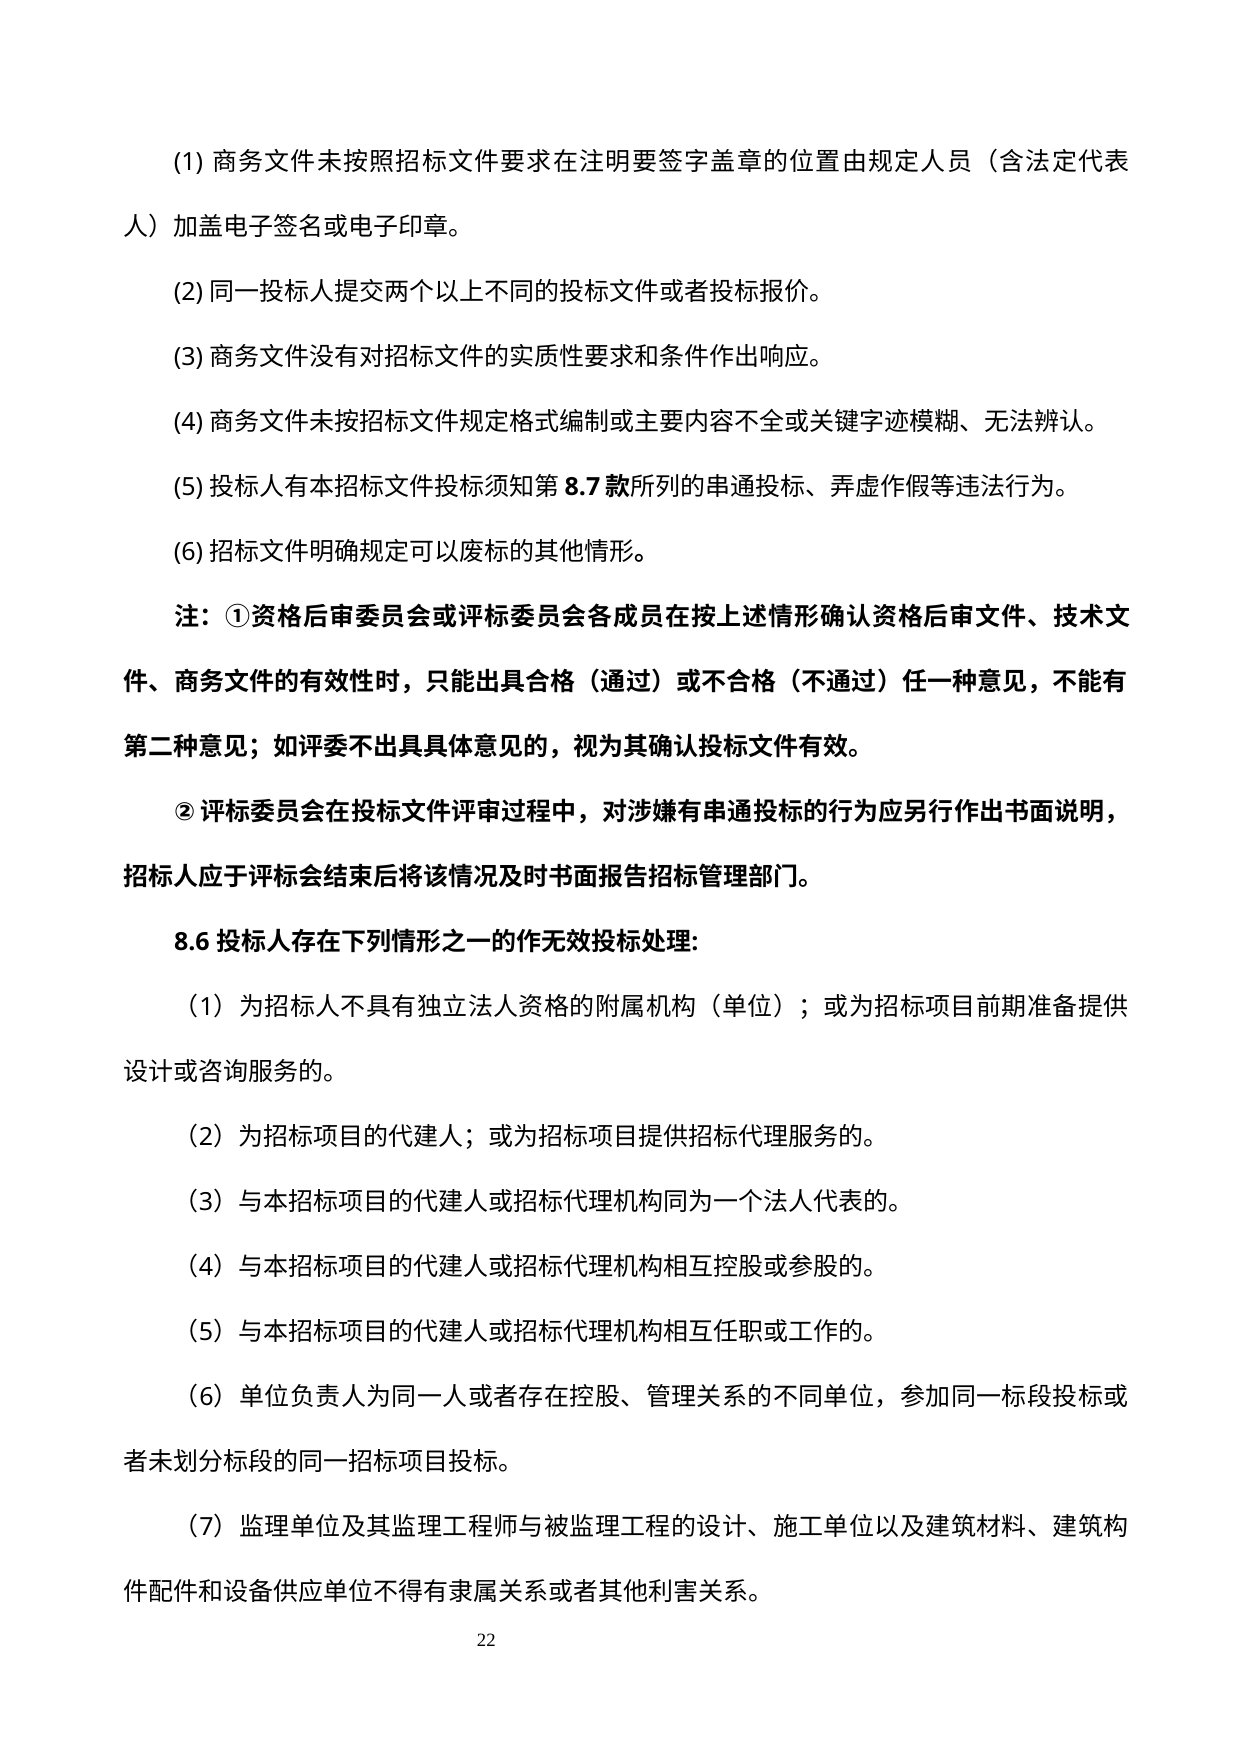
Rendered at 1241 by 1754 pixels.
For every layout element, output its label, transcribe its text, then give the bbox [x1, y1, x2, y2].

text （1）为招标人不具有独立法人资格的附属机构（单位）；或为招标项目前期准备提供设计或咨询服务的。 [124, 972, 1130, 1102]
text （7）监理单位及其监理工程师与被监理工程的设计、施工单位以及建筑材料、建筑构件配件和设备供应单位不得有隶属关系或者其他利害关系。 [124, 1492, 1130, 1622]
text (3) 商务文件没有对招标文件的实质性要求和条件作出响应。 [124, 322, 1130, 387]
text （3）与本招标项目的代建人或招标代理机构同为一个法人代表的。 [124, 1167, 1130, 1232]
text ②评标委员会在投标文件评审过程中，对涉嫌有串通投标的行为应另行作出书面说明，招标人应于评标会结束后将该情况及时书面报告招标管理部门。 [124, 777, 1130, 907]
text (5) 投标人有本招标文件投标须知第8.7款所列的串通投标、弄虚作假等违法行为。 [124, 452, 1130, 517]
text (6) 招标文件明确规定可以废标的其他情形。 [124, 517, 1130, 582]
text 注：①资格后审委员会或评标委员会各成员在按上述情形确认资格后审文件、技术文件、商务文件的有效性时，只能出具合格（通过）或不合格（不通过）任一种意见，不能有第二种意见；如评委不出具具体意见的，视为其确认投标文件有效。 [124, 582, 1130, 777]
text 8.6 投标人存在下列情形之一的作无效投标处理: [124, 907, 1130, 972]
text （5）与本招标项目的代建人或招标代理机构相互任职或工作的。 [124, 1297, 1130, 1362]
text (4) 商务文件未按招标文件规定格式编制或主要内容不全或关键字迹模糊、无法辨认。 [124, 387, 1130, 452]
text （4）与本招标项目的代建人或招标代理机构相互控股或参股的。 [124, 1232, 1130, 1297]
text (2) 同一投标人提交两个以上不同的投标文件或者投标报价。 [124, 257, 1130, 322]
text (1) 商务文件未按照招标文件要求在注明要签字盖章的位置由规定人员（含法定代表人）加盖电子签名或电子印章。 [124, 127, 1130, 257]
text （2）为招标项目的代建人；或为招标项目提供招标代理服务的。 [124, 1102, 1130, 1167]
text （6）单位负责人为同一人或者存在控股、管理关系的不同单位，参加同一标段投标或者未划分标段的同一招标项目投标。 [124, 1362, 1130, 1492]
